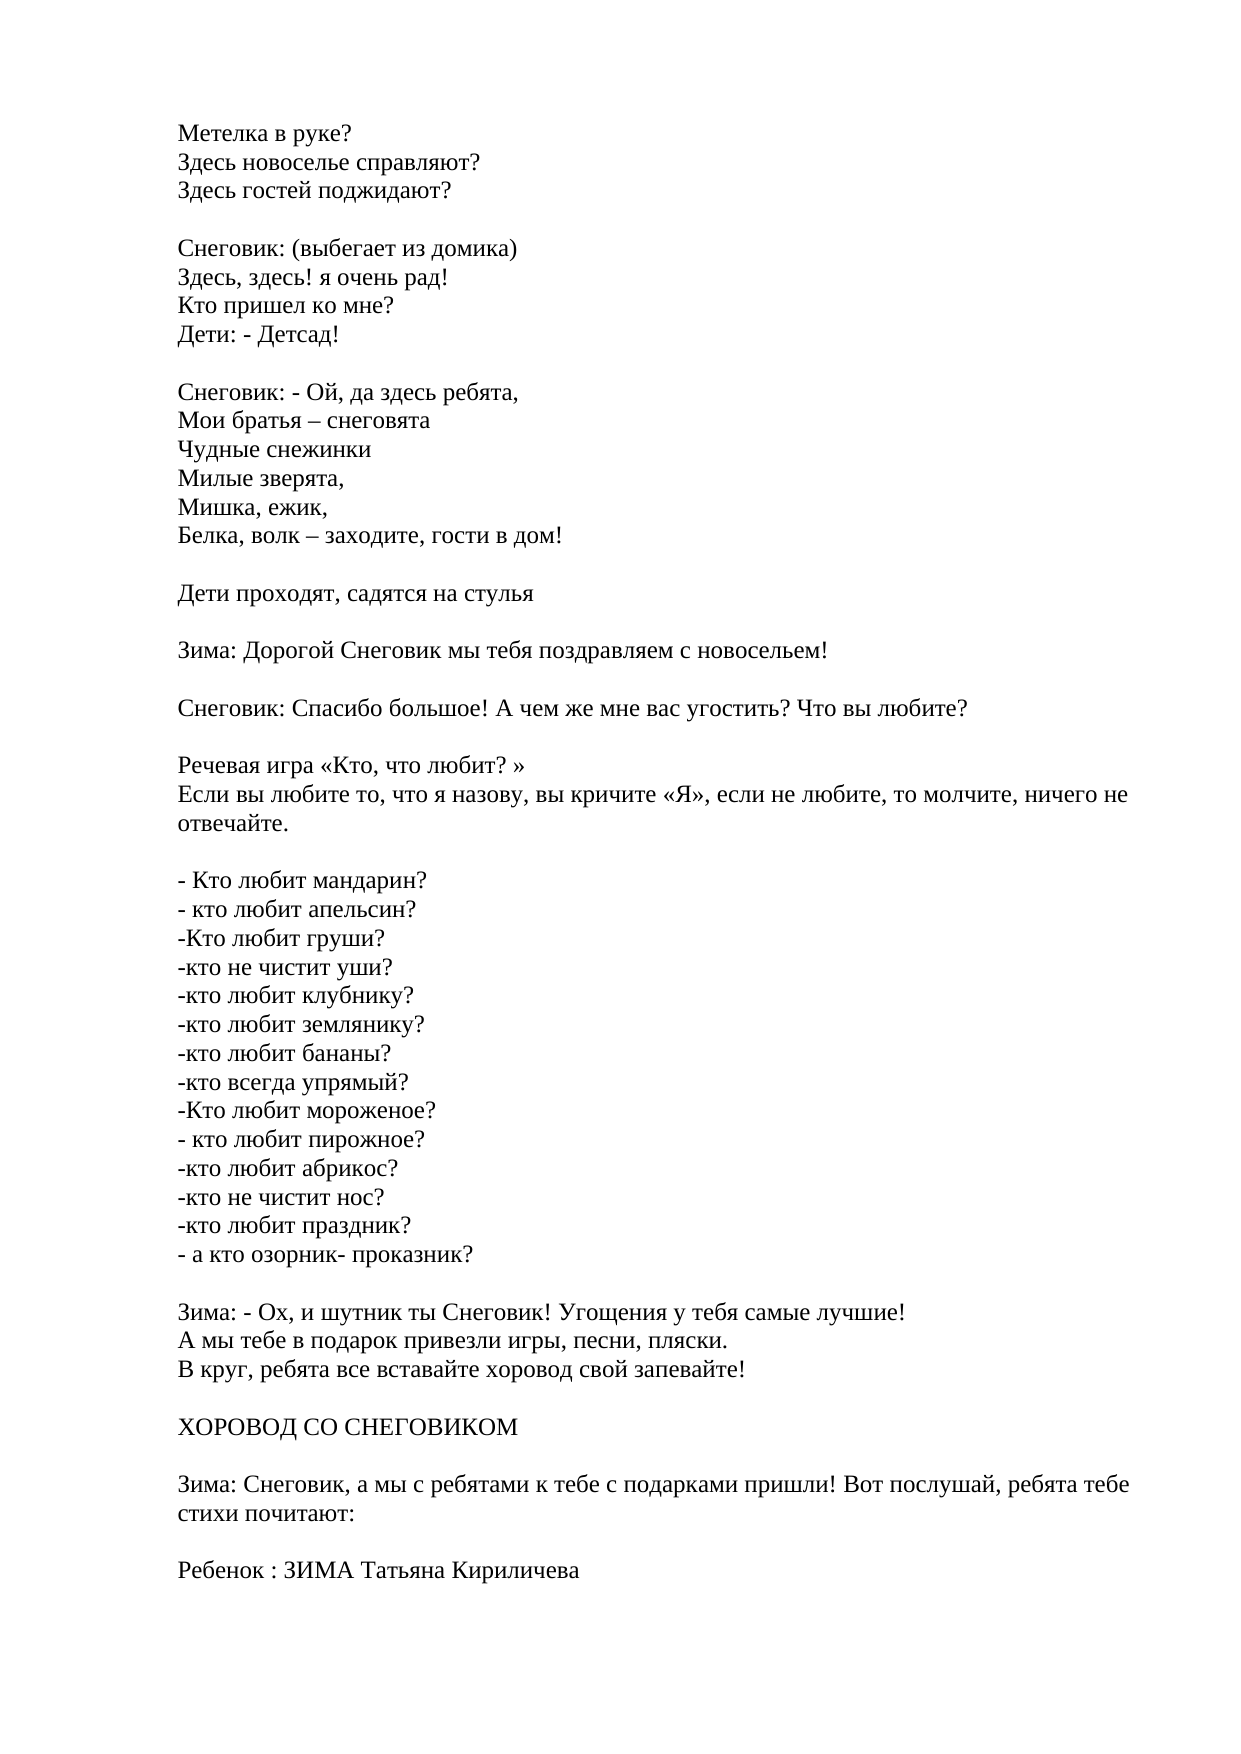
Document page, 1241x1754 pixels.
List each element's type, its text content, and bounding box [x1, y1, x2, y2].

text Мишка, ежик, [177, 492, 1152, 521]
text -Кто любит груши? [177, 923, 1152, 952]
text Зима: - Ох, и шутник ты Снеговик! Угощения у тебя самые лучшие! [177, 1297, 1152, 1326]
text Если вы любите то, что я назову, вы кричите «Я», если не любите, то молчите, ничего не отвечайте. [177, 779, 1152, 837]
text Зима: Дорогой Снеговик мы тебя поздравляем с новосельем! [177, 636, 1152, 664]
text -кто любит клубнику? [177, 981, 1152, 1009]
text Здесь, здесь! я очень рад! [177, 262, 1152, 291]
text -кто всегда упрямый? [177, 1067, 1152, 1096]
text Речевая игра «Кто, что любит? » [177, 751, 1152, 779]
text - кто любит апельсин? [177, 894, 1152, 923]
text Снеговик: (выбегает из домика) [177, 233, 1152, 262]
text - кто любит пирожное? [177, 1124, 1152, 1153]
text А мы тебе в подарок привезли игры, песни, пляски. [177, 1326, 1152, 1354]
text Белка, волк – заходите, гости в дом! [177, 521, 1152, 549]
text Дети проходят, садятся на стулья [177, 578, 1152, 607]
text Снеговик: Спасибо большое! А чем же мне вас угостить? Что вы любите? [177, 693, 1152, 722]
text - а кто озорник- проказник? [177, 1239, 1152, 1268]
text -кто не чистит нос? [177, 1182, 1152, 1211]
text Кто пришел ко мне? [177, 291, 1152, 319]
text Дети: - Детсад! [177, 319, 1152, 348]
text Здесь новоселье справляют? [177, 147, 1152, 176]
text -кто любит праздник? [177, 1211, 1152, 1239]
text Зима: Снеговик, а мы с ребятами к тебе с подарками пришли! Вот послушай, ребята тебе стихи почитают: [177, 1469, 1152, 1527]
text Чудные снежинки [177, 434, 1152, 463]
text -кто любит бананы? [177, 1038, 1152, 1067]
text Снеговик: - Ой, да здесь ребята, [177, 377, 1152, 406]
text В круг, ребята все вставайте хоровод свой запевайте! [177, 1354, 1152, 1383]
text ХОРОВОД СО СНЕГОВИКОМ [177, 1412, 1152, 1441]
text Милые зверята, [177, 463, 1152, 492]
text Мои братья – снеговята [177, 406, 1152, 434]
text Здесь гостей поджидают? [177, 176, 1152, 204]
text -кто не чистит уши? [177, 952, 1152, 981]
text Ребенок : ЗИМА Татьяна Кириличева [177, 1556, 1152, 1584]
text -кто любит абрикос? [177, 1153, 1152, 1182]
text -кто любит землянику? [177, 1009, 1152, 1038]
text Метелка в руке? [177, 118, 1152, 147]
text -Кто любит мороженое? [177, 1096, 1152, 1124]
text - Кто любит мандарин? [177, 866, 1152, 894]
